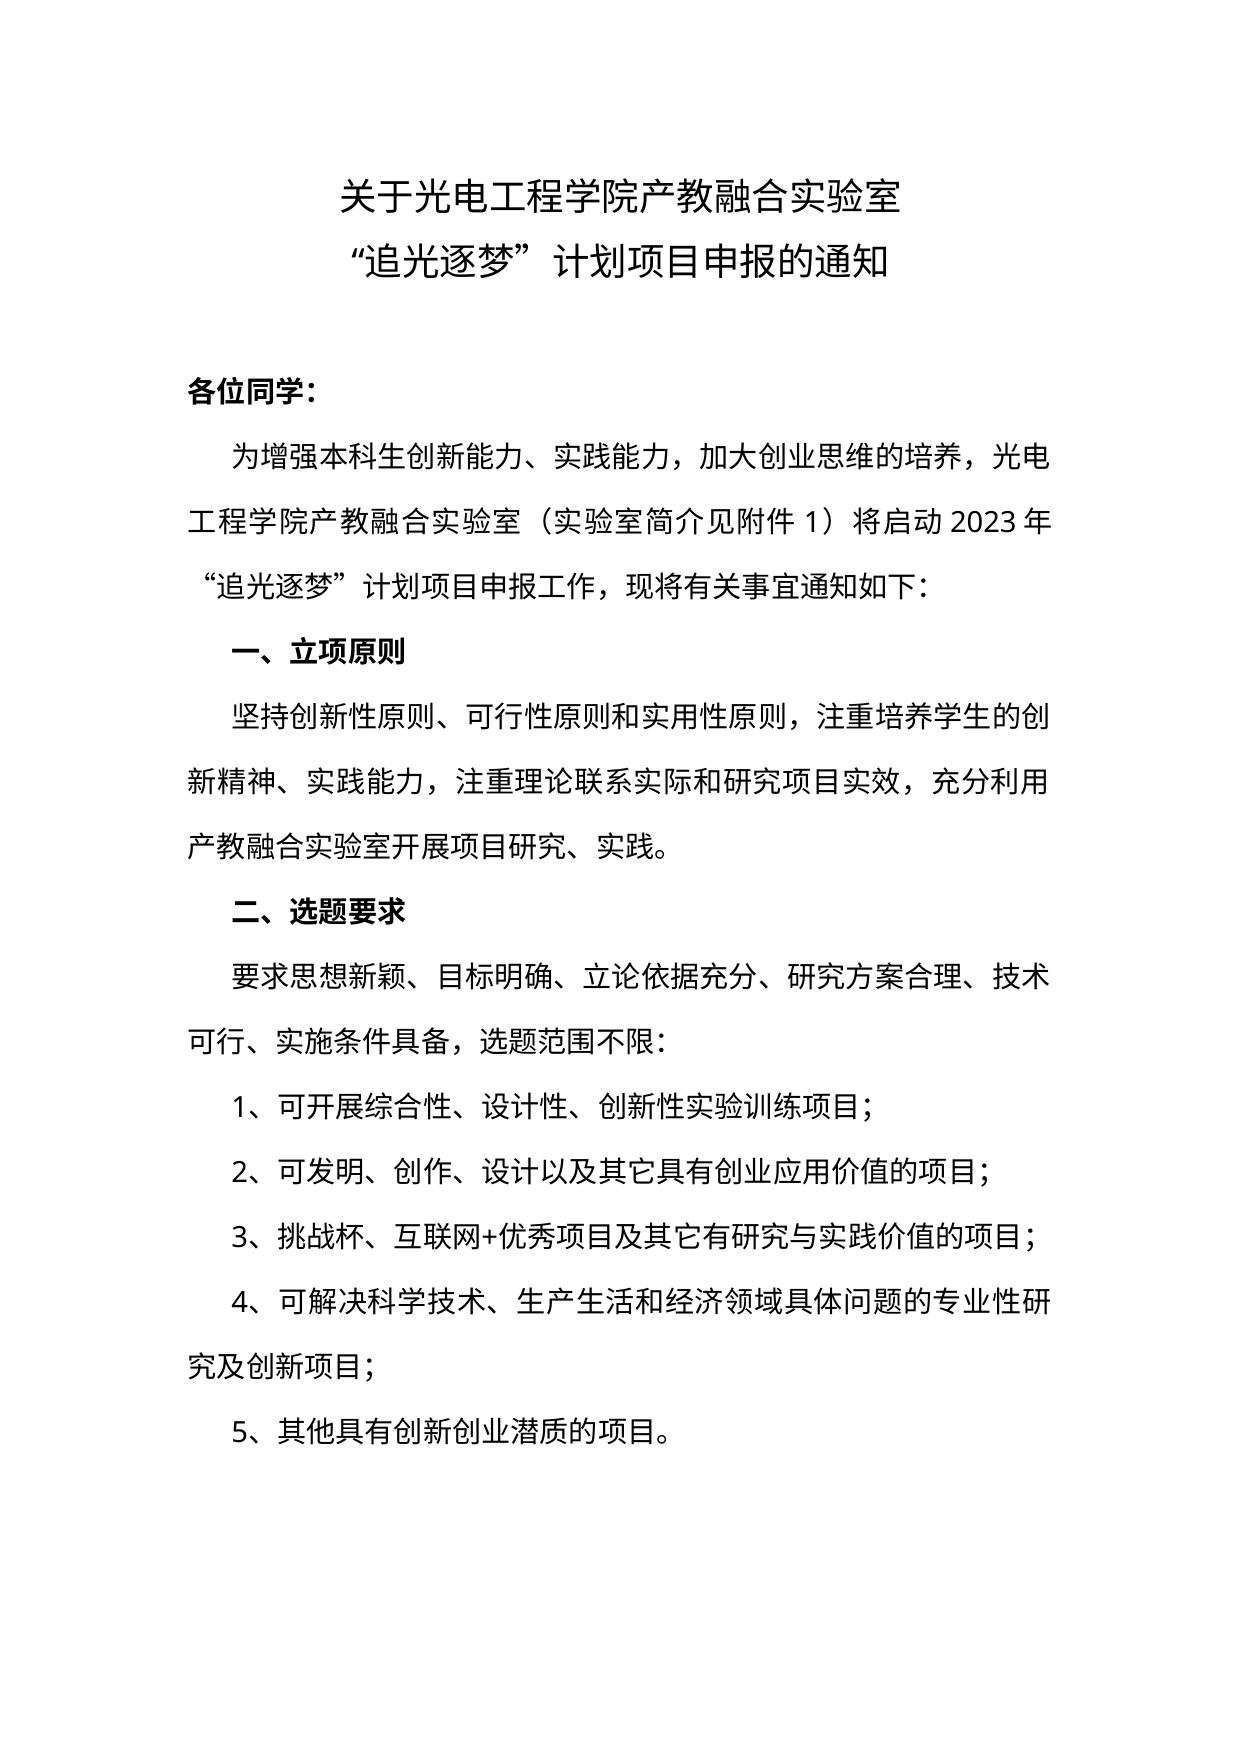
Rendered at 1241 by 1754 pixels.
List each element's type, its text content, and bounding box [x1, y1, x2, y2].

text 二、选题要求 [187, 877, 1053, 942]
text 一、立项原则 [187, 617, 1053, 682]
text 4、可解决科学技术、生产生活和经济领域具体问题的专业性研究及创新项目； [187, 1267, 1053, 1397]
text 关于光电工程学院产教融合实验室 [187, 162, 1053, 227]
text 2、可发明、创作、设计以及其它具有创业应用价值的项目； [187, 1137, 1053, 1202]
text 3、挑战杯、互联网+优秀项目及其它有研究与实践价值的项目； [187, 1202, 1053, 1267]
text 坚持创新性原则、可行性原则和实用性原则，注重培养学生的创新精神、实践能力，注重理论联系实际和研究项目实效，充分利用产教融合实验室开展项目研究、实践。 [187, 682, 1053, 877]
text “追光逐梦”计划项目申报的通知 [187, 227, 1053, 292]
text 5、其他具有创新创业潜质的项目。 [187, 1397, 1053, 1462]
text 要求思想新颖、目标明确、立论依据充分、研究方案合理、技术可行、实施条件具备，选题范围不限： [187, 942, 1053, 1072]
text 各位同学： [187, 357, 1053, 422]
text 为增强本科生创新能力、实践能力，加大创业思维的培养，光电工程学院产教融合实验室（实验室简介见附件1）将启动2023年“追光逐梦”计划项目申报工作，现将有关事宜通知如下： [187, 422, 1053, 617]
text 1、可开展综合性、设计性、创新性实验训练项目； [187, 1072, 1053, 1137]
